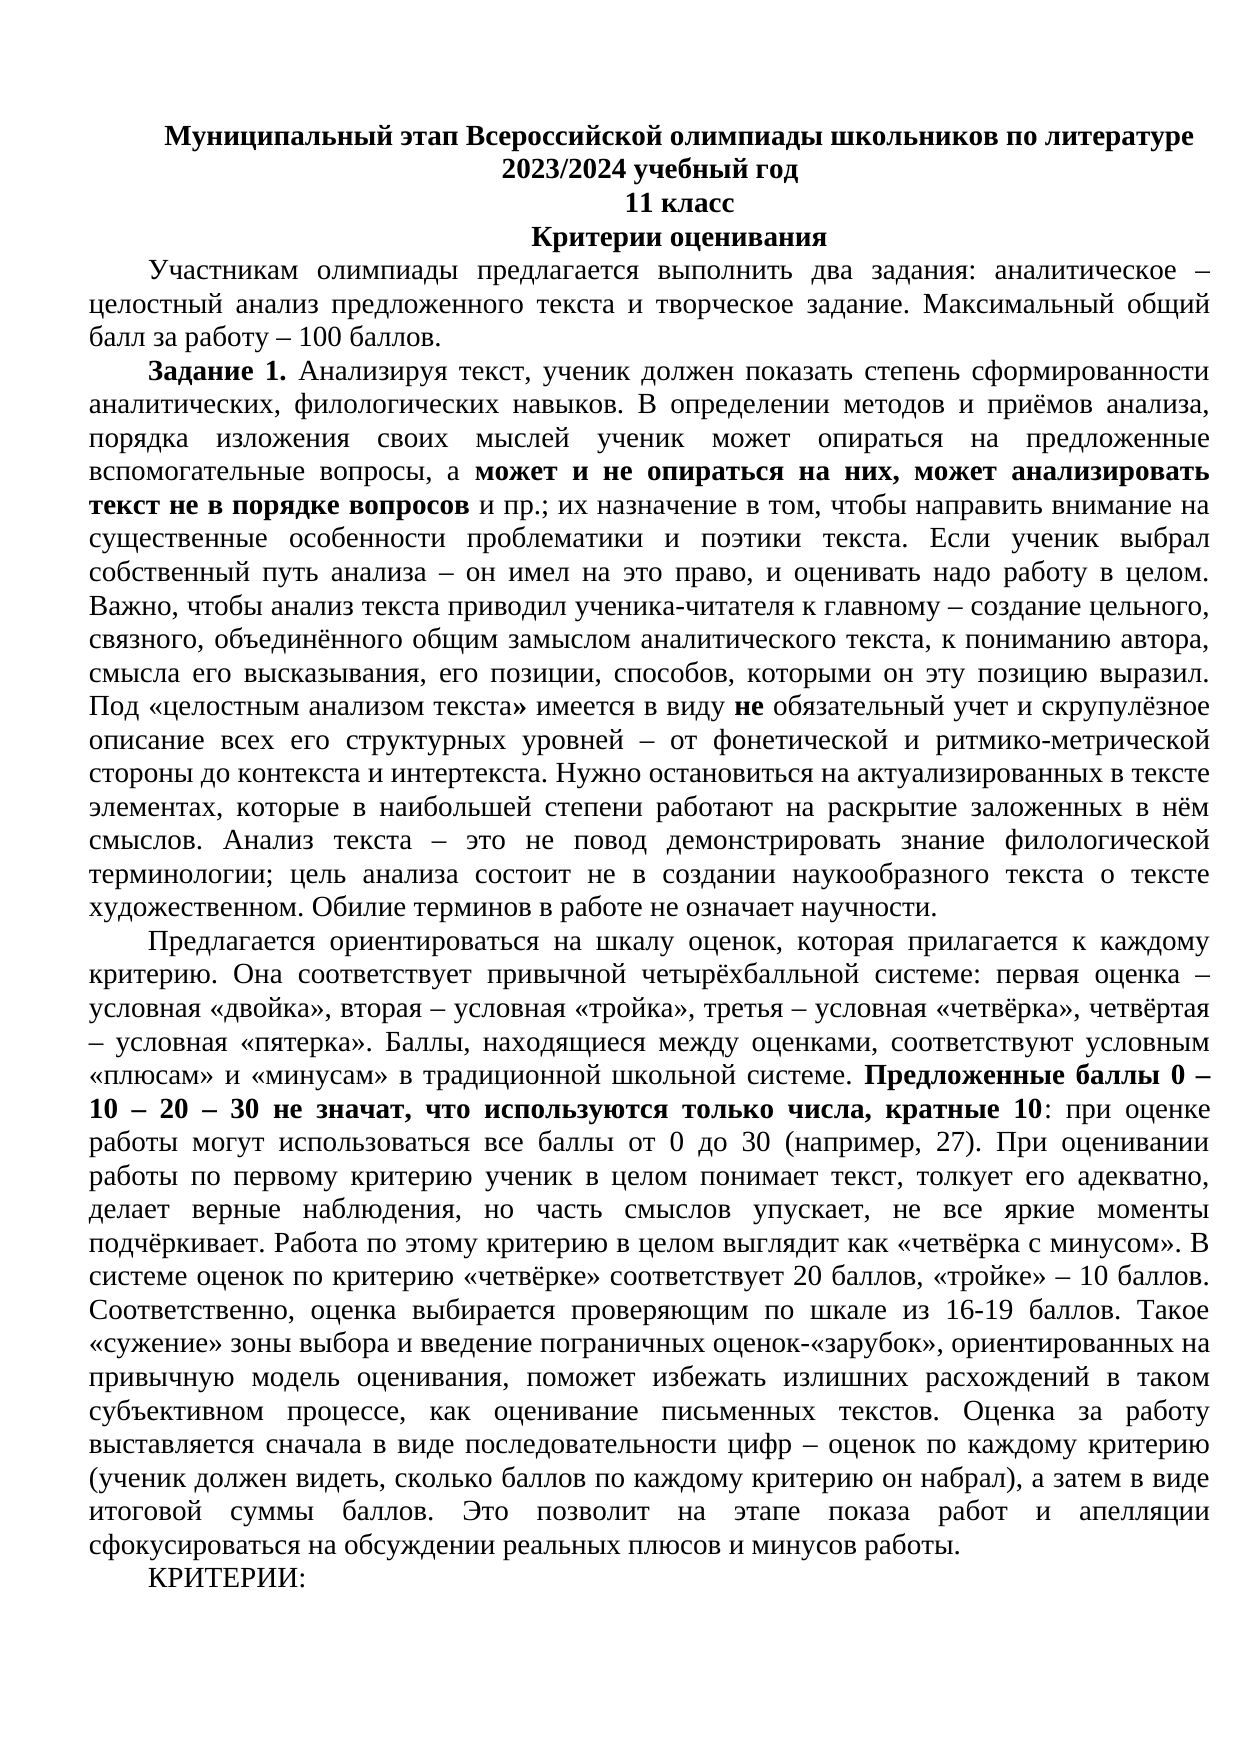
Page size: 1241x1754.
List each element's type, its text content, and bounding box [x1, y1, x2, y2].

text Предлагается ориентироваться на шкалу оценок, которая прилагается к каждому критерию. Она соответствует привычной четырёхбалльной системе: первая оценка – условная «двойка», вторая – условная «тройка», третья – условная «четвёрка», четвёртая – условная «пятерка». Баллы, находящиеся между оценками, соответствуют условным «плюсам» и «минусам» в традиционной школьной системе. Предложенные баллы 0 – 10 – 20 – 30 не значат, что используются только числа, кратные 10: при оценке работы могут использоваться все баллы от 0 до 30 (например, 27). При оценивании работы по первому критерию ученик в целом понимает текст, толкует его адекватно, делает верные наблюдения, но часть смыслов упускает, не все яркие моменты подчёркивает. Работа по этому критерию в целом выглядит как «четвёрка с минусом». В системе оценок по критерию «четвёрке» соответствует 20 баллов, «тройке» – 10 баллов. Соответственно, оценка выбирается проверяющим по шкале из 16-19 баллов. Такое «сужение» зоны выбора и введение пограничных оценок-«зарубок», ориентированных на привычную модель оценивания, поможет избежать излишних расхождений в таком субъективном процессе, как оценивание письменных текстов. Оценка за работу выставляется сначала в виде последовательности цифр – оценок по каждому критерию (ученик должен видеть, сколько баллов по каждому критерию он набрал), а затем в виде итоговой суммы баллов. Это позволит на этапе показа работ и апелляции сфокусироваться на обсуждении реальных плюсов и минусов работы. [89, 923, 1211, 1560]
text Участникам олимпиады предлагается выполнить два задания: аналитическое – целостный анализ предложенного текста и творческое задание. Максимальный общий балл за работу – 100 баллов. [89, 252, 1211, 353]
text КРИТЕРИИ: [89, 1560, 1211, 1594]
subtitle Критерии оценивания [89, 219, 1211, 252]
text Задание 1. Анализируя текст, ученик должен показать степень сформированности аналитических, филологических навыков. В определении методов и приёмов анализа, порядка изложения своих мыслей ученик может опираться на предложенные вспомогательные вопросы, а может и не опираться на них, может анализировать текст не в порядке вопросов и пр.; их назначение в том, чтобы направить внимание на существенные особенности проблематики и поэтики текста. Если ученик выбрал собственный путь анализа – он имел на это право, и оценивать надо работу в целом. Важно, чтобы анализ текста приводил ученика-читателя к главному – создание цельного, связного, объединённого общим замыслом аналитического текста, к пониманию автора, смысла его высказывания, его позиции, способов, которыми он эту позицию выразил. Под «целостным анализом текста» имеется в виду не обязательный учет и скрупулёзное описание всех его структурных уровней – от фонетической и ритмико-метрической стороны до контекста и интертекста. Нужно остановиться на актуализированных в тексте элементах, которые в наибольшей степени работают на раскрытие заложенных в нём смыслов. Анализ текста – это не повод демонстрировать знание филологической терминологии; цель анализа состоит не в создании наукообразного текста о тексте художественном. Обилие терминов в работе не означает научности. [89, 353, 1211, 923]
subtitle 11 класс [89, 185, 1211, 219]
text Муниципальный этап Всероссийской олимпиады школьников по литературе 2023/2024 учебный год [89, 118, 1211, 185]
